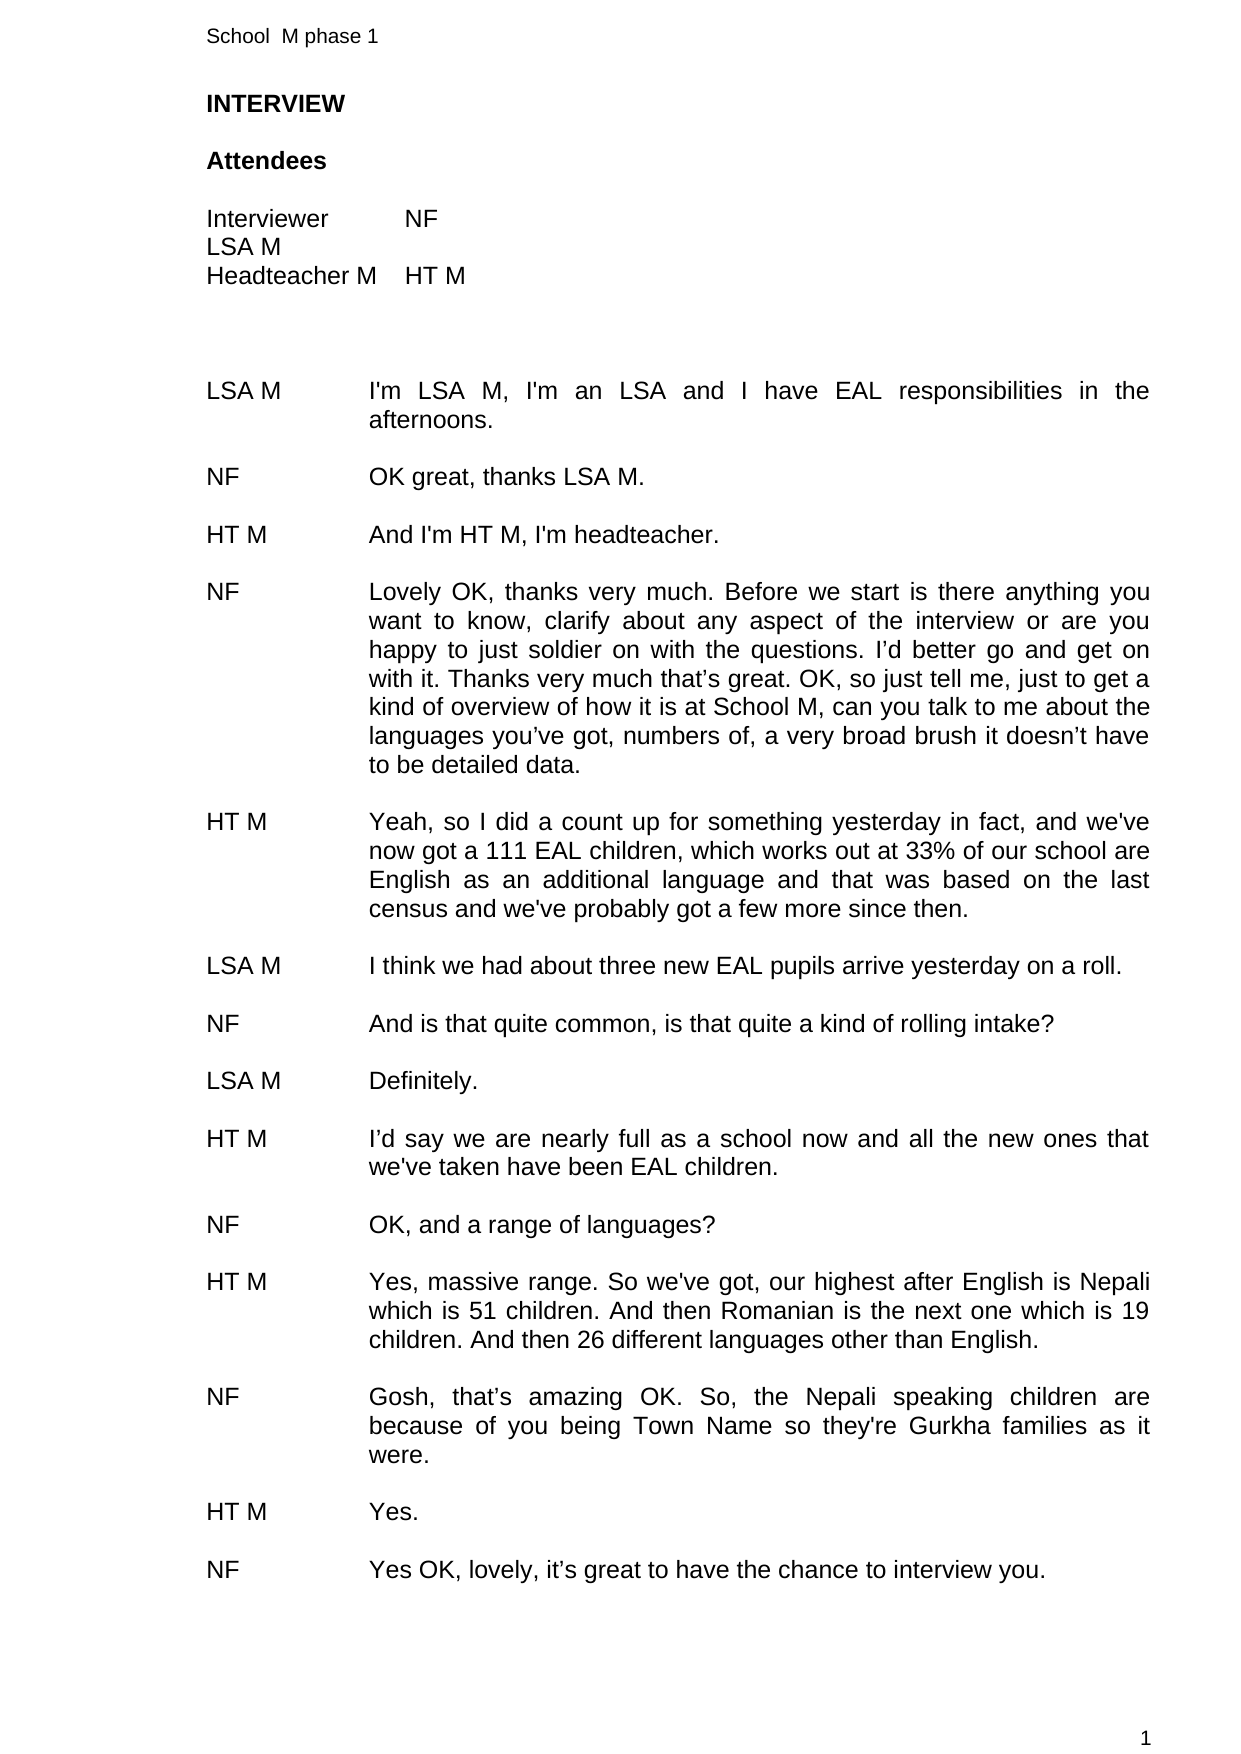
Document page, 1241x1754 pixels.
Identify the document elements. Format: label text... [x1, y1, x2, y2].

text HT M And I'm HT M, I'm headteacher. [206, 520, 1152, 549]
text INTERVIEW [206, 89, 1152, 117]
text HT M I’d say we are nearly full as a school now and all the new ones that we've taken have been EAL children. [206, 1124, 1152, 1181]
text NF Yes OK, lovely, it’s great to have the chance to interview you. [206, 1555, 1152, 1584]
text Interviewer NF [206, 204, 1152, 232]
text HT M Yes, massive range. So we've got, our highest after English is Nepali which is 51 children. And then Romanian is the next one which is 19 children. And then 26 different languages other than English. [206, 1267, 1152, 1354]
text Headteacher M HT M [206, 261, 1152, 290]
text LSA M I think we had about three new EAL pupils arrive yesterday on a roll. [206, 951, 1152, 980]
text NF OK, and a range of languages? [206, 1210, 1152, 1239]
text Attendees [206, 146, 1152, 175]
text LSA M I'm LSA M, I'm an LSA and I have EAL responsibilities in the afternoons. [206, 376, 1152, 434]
text NF Lovely OK, thanks very much. Before we start is there anything you want to know, clarify about any aspect of the interview or are you happy to just soldier on with the questions. I’d better go and get on with it. Thanks very much that’s great. OK, so just tell me, just to get a kind of overview of how it is at School M, can you talk to me about the languages you’ve got, numbers of, a very broad brush it doesn’t have to be detailed data. [206, 577, 1152, 779]
text NF Gosh, that’s amazing OK. So, the Nepali speaking children are because of you being Town Name so they're Gurkha families as it were. [206, 1382, 1152, 1469]
text HT M Yes. [206, 1497, 1152, 1526]
text NF And is that quite common, is that quite a kind of rolling intake? [206, 1009, 1152, 1037]
text LSA M [206, 232, 1152, 261]
text HT M Yeah, so I did a count up for something yesterday in fact, and we've now got a 111 EAL children, which works out at 33% of our school are English as an additional language and that was based on the last census and we've probably got a few more since then. [206, 807, 1152, 922]
text LSA M Definitely. [206, 1066, 1152, 1095]
text NF OK great, thanks LSA M. [206, 462, 1152, 491]
